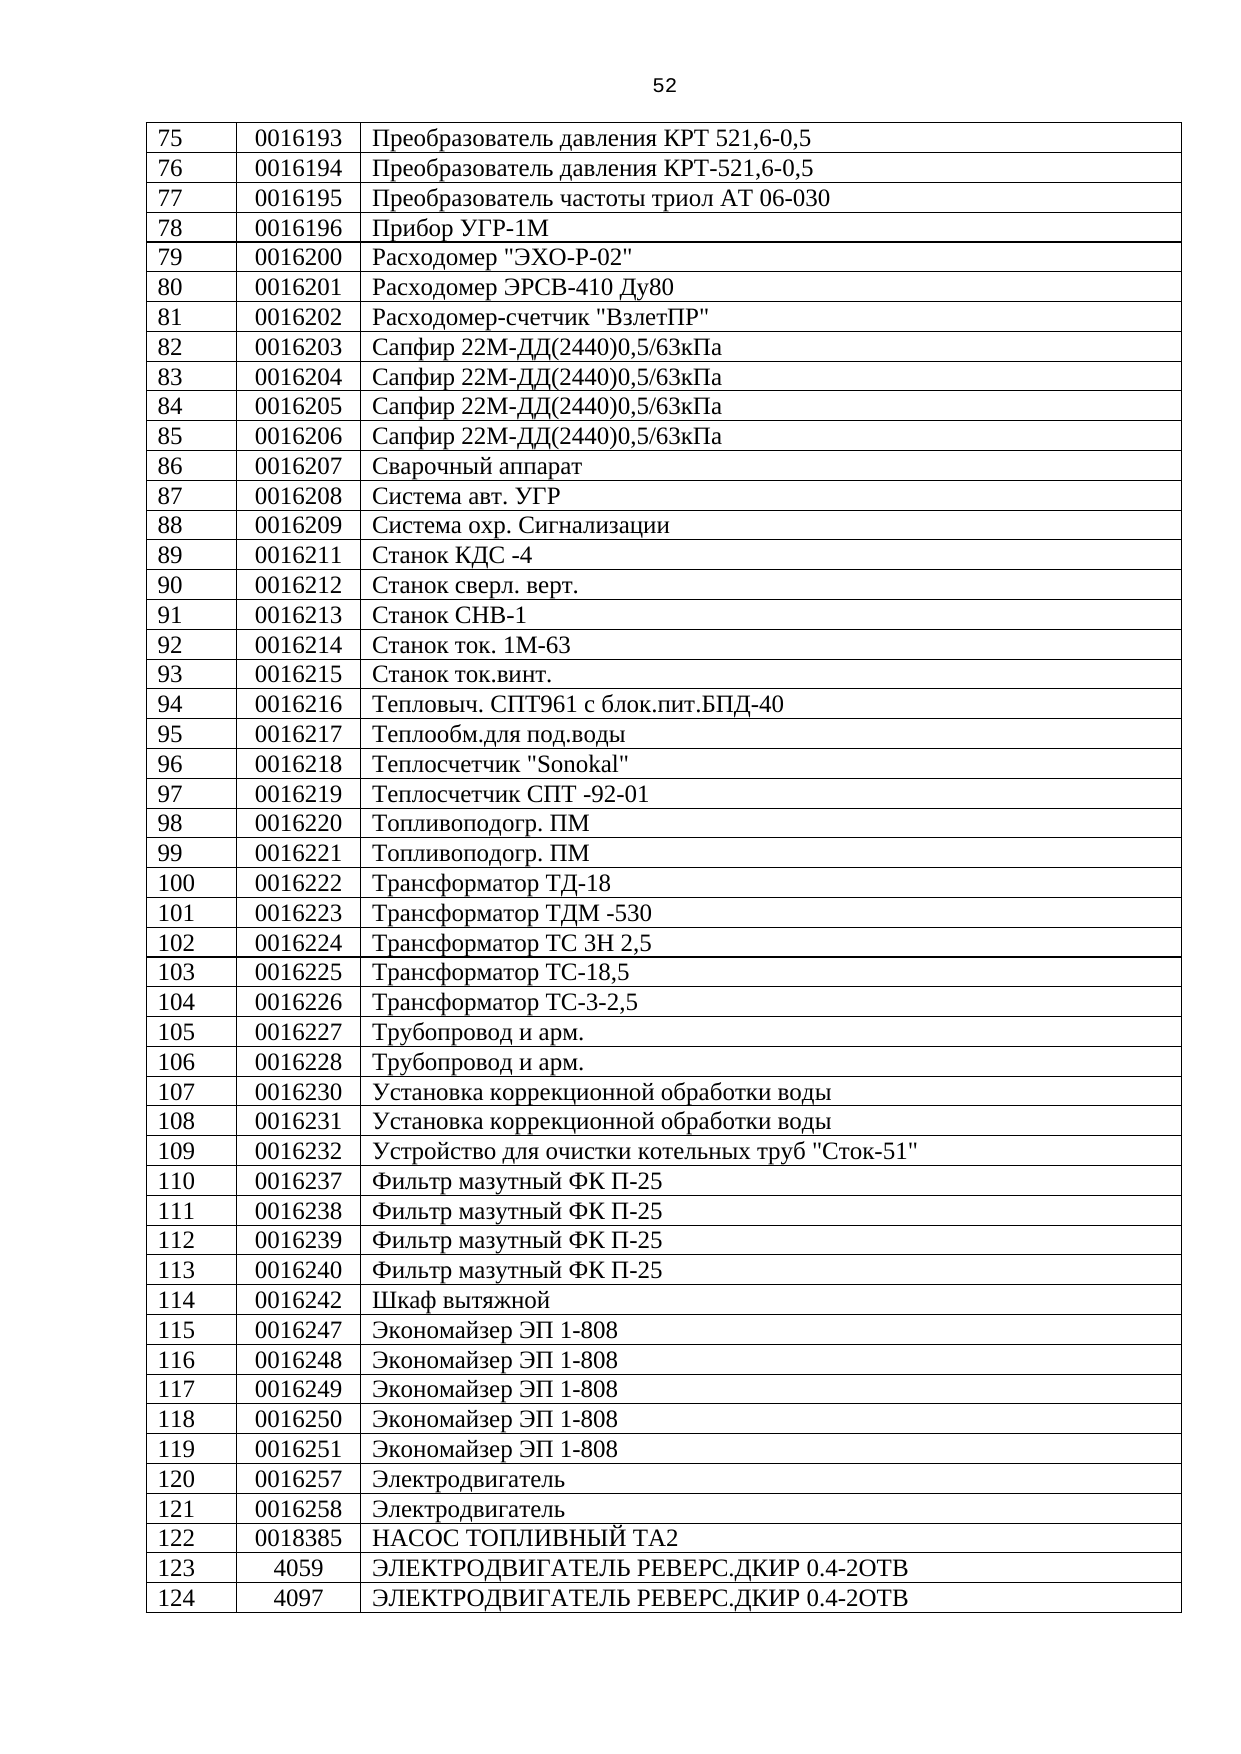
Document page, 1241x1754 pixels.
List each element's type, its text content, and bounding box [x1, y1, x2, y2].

table_cell Система охр. Сигнализации [361, 511, 1181, 539]
table_cell 0016200 [237, 243, 360, 271]
table_cell Фильтр мазутный ФК П-25 [361, 1226, 1181, 1254]
table_cell 103 [147, 958, 236, 986]
table_cell 0016205 [237, 391, 360, 420]
table_cell 105 [147, 1017, 236, 1046]
table_cell 104 [147, 987, 236, 1016]
table_cell 0016201 [237, 272, 360, 301]
table_cell 0016238 [237, 1196, 360, 1224]
table_cell 86 [147, 451, 236, 480]
table_cell 0016193 [237, 123, 360, 152]
table_cell 89 [147, 540, 236, 569]
table_cell Трансформатор ТС 3Н 2,5 [361, 928, 1181, 956]
table_cell 0016196 [237, 213, 360, 241]
table_cell Экономайзер ЭП 1-808 [361, 1315, 1181, 1344]
table_cell 117 [147, 1375, 236, 1403]
table_cell 0016207 [237, 451, 360, 480]
table_cell 0016248 [237, 1345, 360, 1373]
table_cell Трансформатор ТС-3-2,5 [361, 987, 1181, 1016]
table_cell Система авт. УГР [361, 481, 1181, 509]
table_cell 101 [147, 898, 236, 927]
table_cell 0016228 [237, 1047, 360, 1076]
table_cell 0016242 [237, 1285, 360, 1314]
table_cell 0016251 [237, 1434, 360, 1463]
table_cell 100 [147, 868, 236, 897]
table_cell 122 [147, 1524, 236, 1552]
table_cell 0016213 [237, 600, 360, 629]
table_cell Преобразователь частоты триол АТ 06-030 [361, 183, 1181, 212]
table_cell Сапфир 22М-ДД(2440)0,5/63кПа [361, 421, 1181, 450]
table_cell 0016223 [237, 898, 360, 927]
table_cell 119 [147, 1434, 236, 1463]
table_cell 118 [147, 1404, 236, 1433]
table_cell 115 [147, 1315, 236, 1344]
table_cell 4059 [237, 1553, 360, 1582]
table_cell Прибор УГР-1М [361, 213, 1181, 241]
table_cell 4097 [237, 1583, 360, 1612]
table_cell Экономайзер ЭП 1-808 [361, 1434, 1181, 1463]
table_cell 0016194 [237, 153, 360, 182]
table_cell Преобразователь давления КРТ-521,6-0,5 [361, 153, 1181, 182]
table_cell Трубопровод и арм. [361, 1017, 1181, 1046]
table_cell 102 [147, 928, 236, 956]
table_cell 107 [147, 1077, 236, 1105]
table_cell 0016217 [237, 719, 360, 748]
table_cell 87 [147, 481, 236, 509]
table_cell 93 [147, 660, 236, 688]
table_cell 0016203 [237, 332, 360, 361]
table_cell Трансформатор ТД-18 [361, 868, 1181, 897]
table_cell 0016195 [237, 183, 360, 212]
table_cell 113 [147, 1255, 236, 1284]
table_cell Топливоподогр. ПМ [361, 838, 1181, 867]
table_cell 112 [147, 1226, 236, 1254]
table_cell Установка коррекционной обработки воды [361, 1077, 1181, 1105]
table_cell 108 [147, 1106, 236, 1135]
table_cell Фильтр мазутный ФК П-25 [361, 1255, 1181, 1284]
table_cell 109 [147, 1136, 236, 1165]
table_cell Расходомер-счетчик "ВзлетПР" [361, 302, 1181, 331]
table_cell 0016225 [237, 958, 360, 986]
table_cell 0016258 [237, 1494, 360, 1522]
table_cell 98 [147, 809, 236, 837]
table_cell 79 [147, 243, 236, 271]
table_cell 85 [147, 421, 236, 450]
table_cell Экономайзер ЭП 1-808 [361, 1345, 1181, 1373]
table_cell Трансформатор ТДМ -530 [361, 898, 1181, 927]
table_cell 0016214 [237, 630, 360, 658]
table_cell Фильтр мазутный ФК П-25 [361, 1166, 1181, 1195]
table_cell 0016226 [237, 987, 360, 1016]
table_cell 80 [147, 272, 236, 301]
table_cell Экономайзер ЭП 1-808 [361, 1375, 1181, 1403]
table_cell Расходомер "ЭХО-Р-02" [361, 243, 1181, 271]
table_cell Теплосчетчик "Sonokal" [361, 749, 1181, 778]
table_cell 75 [147, 123, 236, 152]
table_cell 0016232 [237, 1136, 360, 1165]
table_cell НАСОС ТОПЛИВНЫЙ ТА2 [361, 1524, 1181, 1552]
table_cell 0016222 [237, 868, 360, 897]
table_cell Тепловыч. СПТ961 с блок.пит.БПД-40 [361, 689, 1181, 718]
table_cell Сапфир 22М-ДД(2440)0,5/63кПа [361, 332, 1181, 361]
table_cell 77 [147, 183, 236, 212]
table_cell Сварочный аппарат [361, 451, 1181, 480]
table_cell 83 [147, 362, 236, 390]
table_cell Сапфир 22М-ДД(2440)0,5/63кПа [361, 391, 1181, 420]
table_cell 0016202 [237, 302, 360, 331]
table_cell 90 [147, 570, 236, 599]
table_cell 0016230 [237, 1077, 360, 1105]
table_cell 76 [147, 153, 236, 182]
table_cell 92 [147, 630, 236, 658]
table_cell 123 [147, 1553, 236, 1582]
table_cell 95 [147, 719, 236, 748]
table_cell Станок СНВ-1 [361, 600, 1181, 629]
table_cell 0016206 [237, 421, 360, 450]
table_cell 0018385 [237, 1524, 360, 1552]
table_cell 94 [147, 689, 236, 718]
table_cell Электродвигатель [361, 1494, 1181, 1522]
table_cell Станок ток.винт. [361, 660, 1181, 688]
table_cell 78 [147, 213, 236, 241]
table_cell Электродвигатель [361, 1464, 1181, 1493]
table_cell 0016216 [237, 689, 360, 718]
table_cell 97 [147, 779, 236, 807]
table_cell 82 [147, 332, 236, 361]
table_cell Трансформатор ТС-18,5 [361, 958, 1181, 986]
table_cell 91 [147, 600, 236, 629]
table_cell 81 [147, 302, 236, 331]
table_cell 0016221 [237, 838, 360, 867]
table_cell 0016208 [237, 481, 360, 509]
table_cell 0016250 [237, 1404, 360, 1433]
table_cell 121 [147, 1494, 236, 1522]
table_cell Экономайзер ЭП 1-808 [361, 1404, 1181, 1433]
table_cell Установка коррекционной обработки воды [361, 1106, 1181, 1135]
table_cell 114 [147, 1285, 236, 1314]
table_cell ЭЛЕКТРОДВИГАТЕЛЬ РЕВЕРС.ДКИР 0.4-2ОТВ [361, 1583, 1181, 1612]
table_cell 0016220 [237, 809, 360, 837]
table_cell 0016237 [237, 1166, 360, 1195]
table_cell Устройство для очистки котельных труб "Сток-51" [361, 1136, 1181, 1165]
table_cell 0016211 [237, 540, 360, 569]
table_cell 0016257 [237, 1464, 360, 1493]
table_cell Расходомер ЭРСВ-410 Ду80 [361, 272, 1181, 301]
table_cell 0016231 [237, 1106, 360, 1135]
table_cell 0016209 [237, 511, 360, 539]
table_cell 0016224 [237, 928, 360, 956]
table_cell 0016240 [237, 1255, 360, 1284]
table_cell 124 [147, 1583, 236, 1612]
table_cell Станок сверл. верт. [361, 570, 1181, 599]
table_cell 0016239 [237, 1226, 360, 1254]
table_cell Теплообм.для под.воды [361, 719, 1181, 748]
table_cell 88 [147, 511, 236, 539]
table_cell Топливоподогр. ПМ [361, 809, 1181, 837]
table_cell 0016215 [237, 660, 360, 688]
table_cell 0016249 [237, 1375, 360, 1403]
table_cell Сапфир 22М-ДД(2440)0,5/63кПа [361, 362, 1181, 390]
table_cell 110 [147, 1166, 236, 1195]
table_cell 106 [147, 1047, 236, 1076]
table_cell 96 [147, 749, 236, 778]
table_cell 0016227 [237, 1017, 360, 1046]
table_cell Фильтр мазутный ФК П-25 [361, 1196, 1181, 1224]
table_cell 0016212 [237, 570, 360, 599]
table_cell 0016204 [237, 362, 360, 390]
table_cell Трубопровод и арм. [361, 1047, 1181, 1076]
table_cell 116 [147, 1345, 236, 1373]
table_cell 99 [147, 838, 236, 867]
table_cell Теплосчетчик СПТ -92-01 [361, 779, 1181, 807]
table_cell 0016247 [237, 1315, 360, 1344]
table_cell Станок КДС -4 [361, 540, 1181, 569]
table_cell 111 [147, 1196, 236, 1224]
table_cell Станок ток. 1М-63 [361, 630, 1181, 658]
table_cell 0016218 [237, 749, 360, 778]
table_cell 0016219 [237, 779, 360, 807]
table_cell 120 [147, 1464, 236, 1493]
table_cell Преобразователь давления КРТ 521,6-0,5 [361, 123, 1181, 152]
table_cell ЭЛЕКТРОДВИГАТЕЛЬ РЕВЕРС.ДКИР 0.4-2ОТВ [361, 1553, 1181, 1582]
table_cell 84 [147, 391, 236, 420]
table_cell Шкаф вытяжной [361, 1285, 1181, 1314]
